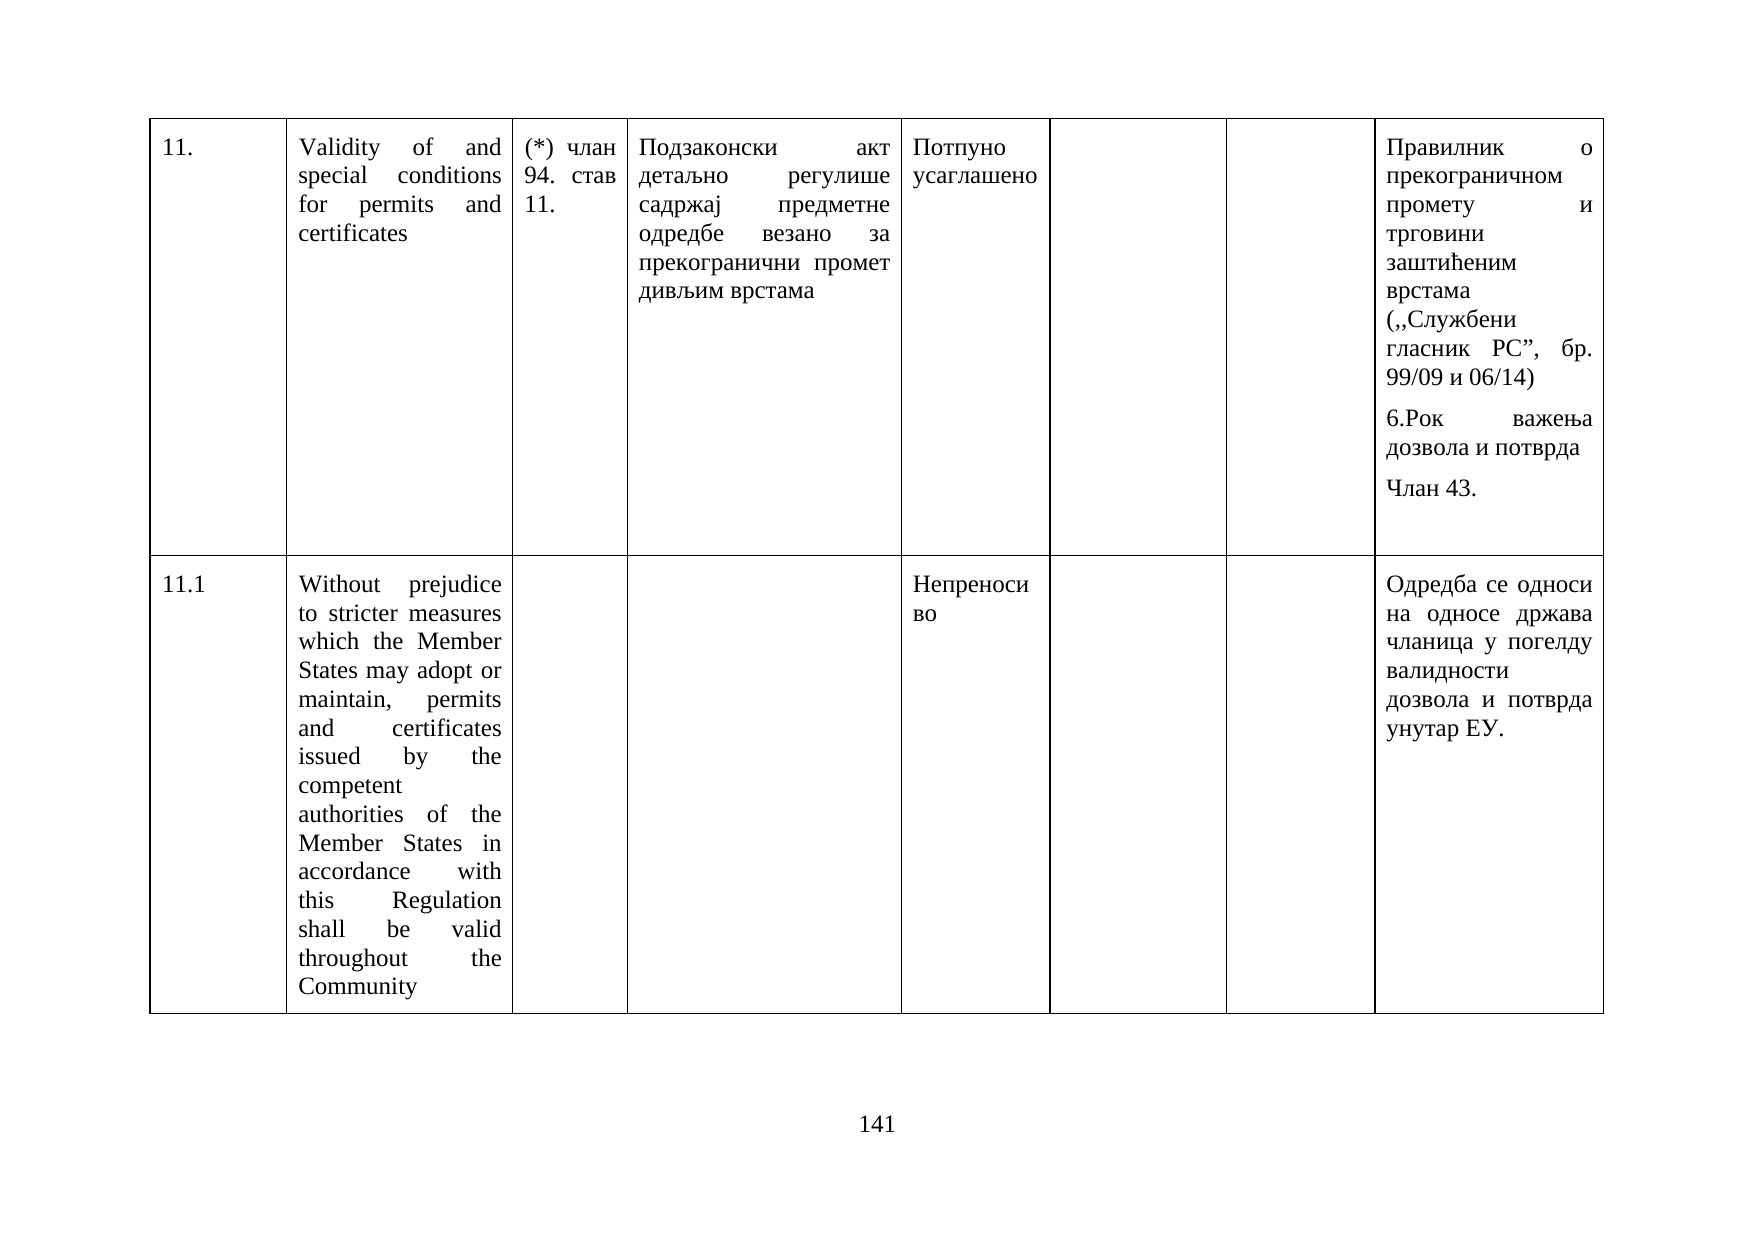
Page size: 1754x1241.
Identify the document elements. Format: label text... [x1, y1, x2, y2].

table_cell [1051, 556, 1226, 1013]
table_cell Правилник о прекограничном промету и трговини заштићеним врстама (,,Службени гласник РС”, бр. 99/09 и 06/14) 6.Рок важења дозвола и потврда Члан 43. [1376, 119, 1603, 555]
table_cell Непреносиво [902, 556, 1049, 1013]
table_cell [1227, 556, 1374, 1013]
table_cell Without prejudice to stricter measures which the Member States may adopt or maintain, permits and certificates issued by the competent authorities of the Member States in accordance with this Regulation shall be valid throughout the Community [287, 556, 512, 1013]
table_cell 11.1 [151, 556, 286, 1013]
table_cell Validity of and special conditions for permits and certificates [287, 119, 512, 555]
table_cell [513, 119, 627, 555]
table_cell 11. [151, 119, 286, 555]
table_cell Одредба се односи на односе држава чланица у погелду валидности дозвола и потврда унутар ЕУ. [1376, 556, 1603, 1013]
table_cell [513, 556, 627, 1013]
table_cell [628, 556, 901, 1013]
table_cell [1051, 119, 1226, 555]
table_cell Потпуно усаглашено [902, 119, 1049, 555]
table_cell [1227, 119, 1374, 555]
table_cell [628, 119, 901, 555]
